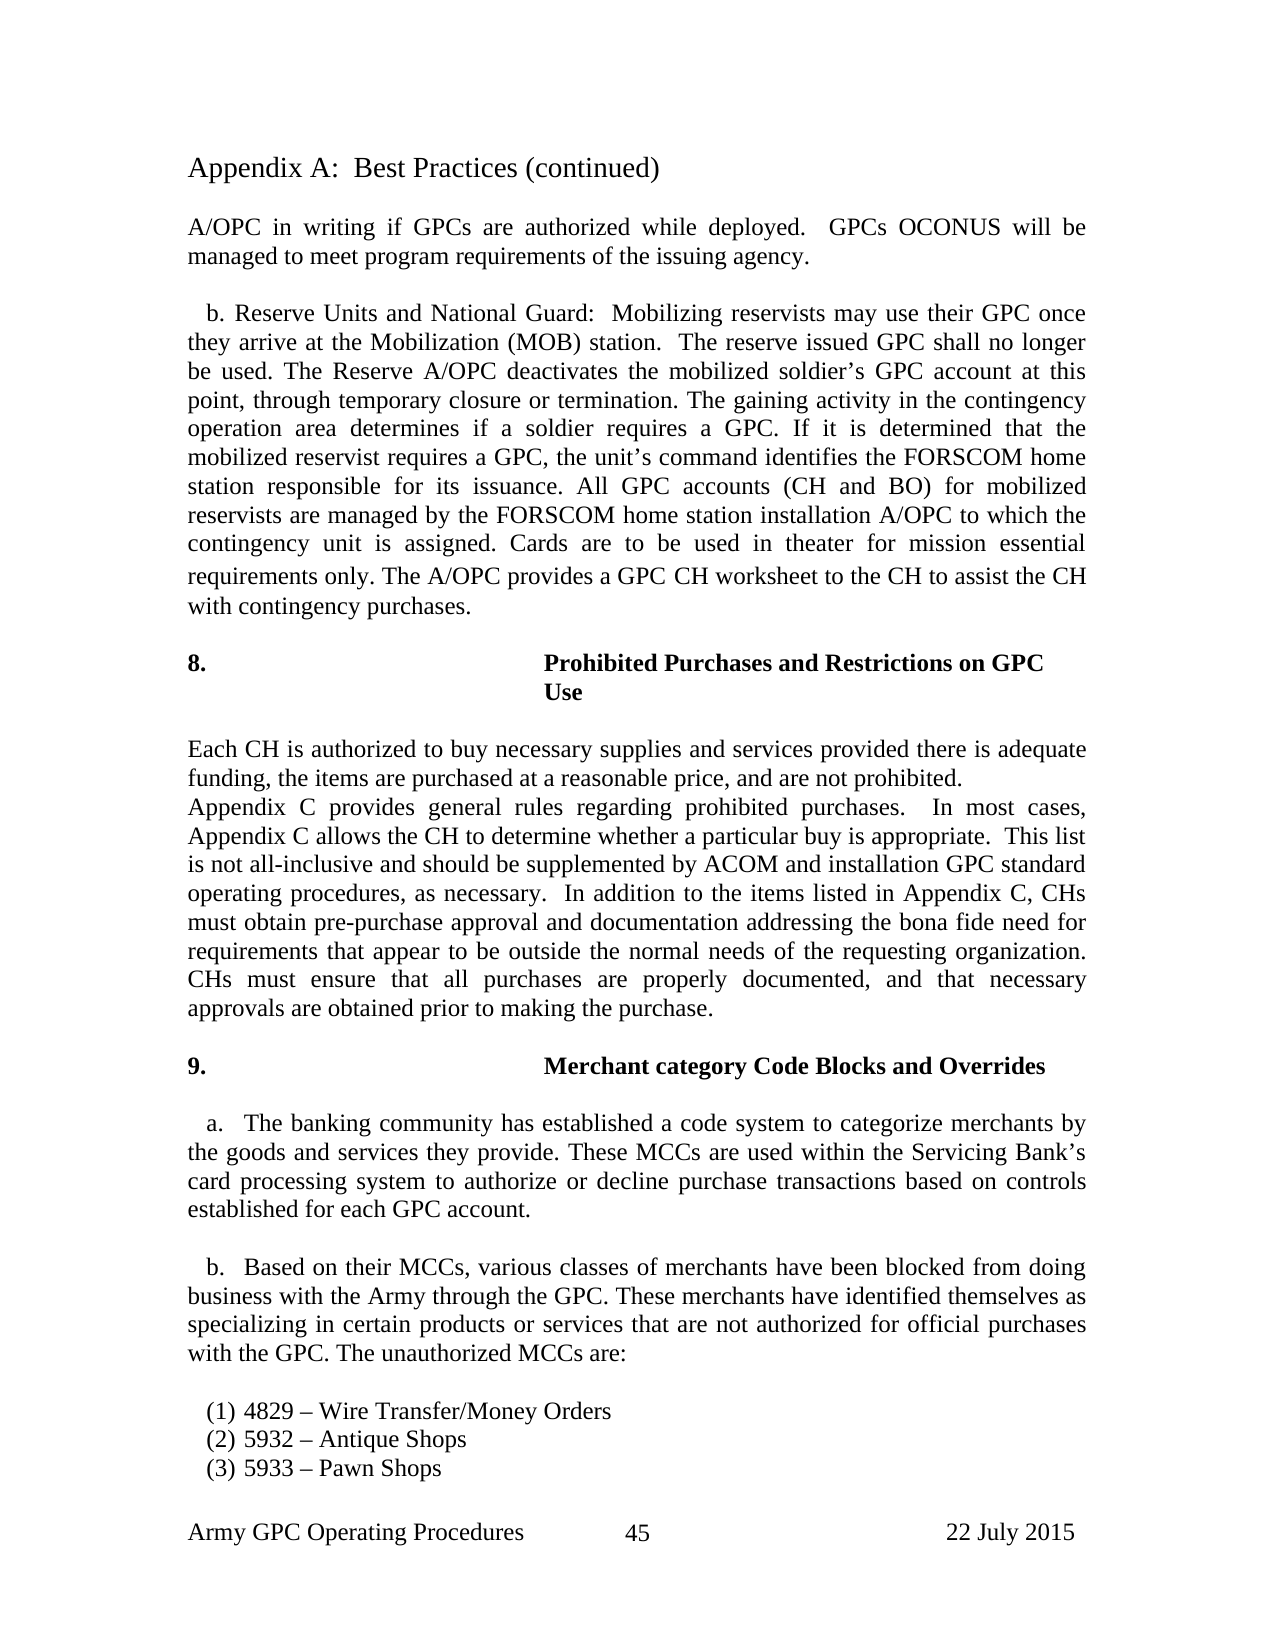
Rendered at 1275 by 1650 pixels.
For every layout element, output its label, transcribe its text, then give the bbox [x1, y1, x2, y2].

text 8. Prohibited Purchases and Restrictions on GPC Use [187, 648, 1087, 706]
text Each CH is authorized to buy necessary supplies and services provided there is adequate funding, the items are purchased at a reasonable price, and are not prohibited. [187, 734, 1087, 792]
text A/OPC in writing if GPCs are authorized while deployed. GPCs OCONUS will be managed to meet program requirements of the issuing agency. [187, 212, 1087, 270]
text b. Based on their MCCs, various classes of merchants have been blocked from doing business with the Army through the GPC. These merchants have identified themselves as specializing in certain products or services that are not authorized for official purchases with the GPC. The unauthorized MCCs are: [187, 1252, 1087, 1367]
text a. The banking community has established a code system to categorize merchants by the goods and services they provide. These MCCs are used within the Servicing Bank’s card processing system to authorize or decline purchase transactions based on controls established for each GPC account. [187, 1108, 1087, 1223]
text (1) 4829 – Wire Transfer/Money Orders [187, 1396, 1087, 1424]
text b. Reserve Units and National Guard: Mobilizing reservists may use their GPC once they arrive at the Mobilization (MOB) station. The reserve issued GPC shall no longer be used. The Reserve A/OPC deactivates the mobilized soldier’s GPC account at this point, through temporary closure or termination. The gaining activity in the contingency operation area determines if a soldier requires a GPC. If it is determined that the mobilized reservist requires a GPC, the unit’s command identifies the FORSCOM home station responsible for its issuance. All GPC accounts (CH and BO) for mobilized reservists are managed by the FORSCOM home station installation A/OPC to which the contingency unit is assigned. Cards are to be used in theater for mission essential requirements only. The A/OPC provides a GPC CH worksheet to the CH to assist the CH with contingency purchases. [187, 298, 1087, 619]
text 9. Merchant category Code Blocks and Overrides [187, 1051, 1087, 1079]
text (3) 5933 – Pawn Shops [187, 1453, 1087, 1482]
text (2) 5932 – Antique Shops [187, 1424, 1087, 1453]
text Appendix A: Best Practices (continued) [187, 150, 1087, 183]
text Appendix C provides general rules regarding prohibited purchases. In most cases, Appendix C allows the CH to determine whether a particular buy is appropriate. This list is not all-inclusive and should be supplemented by ACOM and installation GPC standard operating procedures, as necessary. In addition to the items listed in Appendix C, CHs must obtain pre-purchase approval and documentation addressing the bona fide need for requirements that appear to be outside the normal needs of the requesting organization. CHs must ensure that all purchases are properly documented, and that necessary approvals are obtained prior to making the purchase. [187, 792, 1087, 1022]
